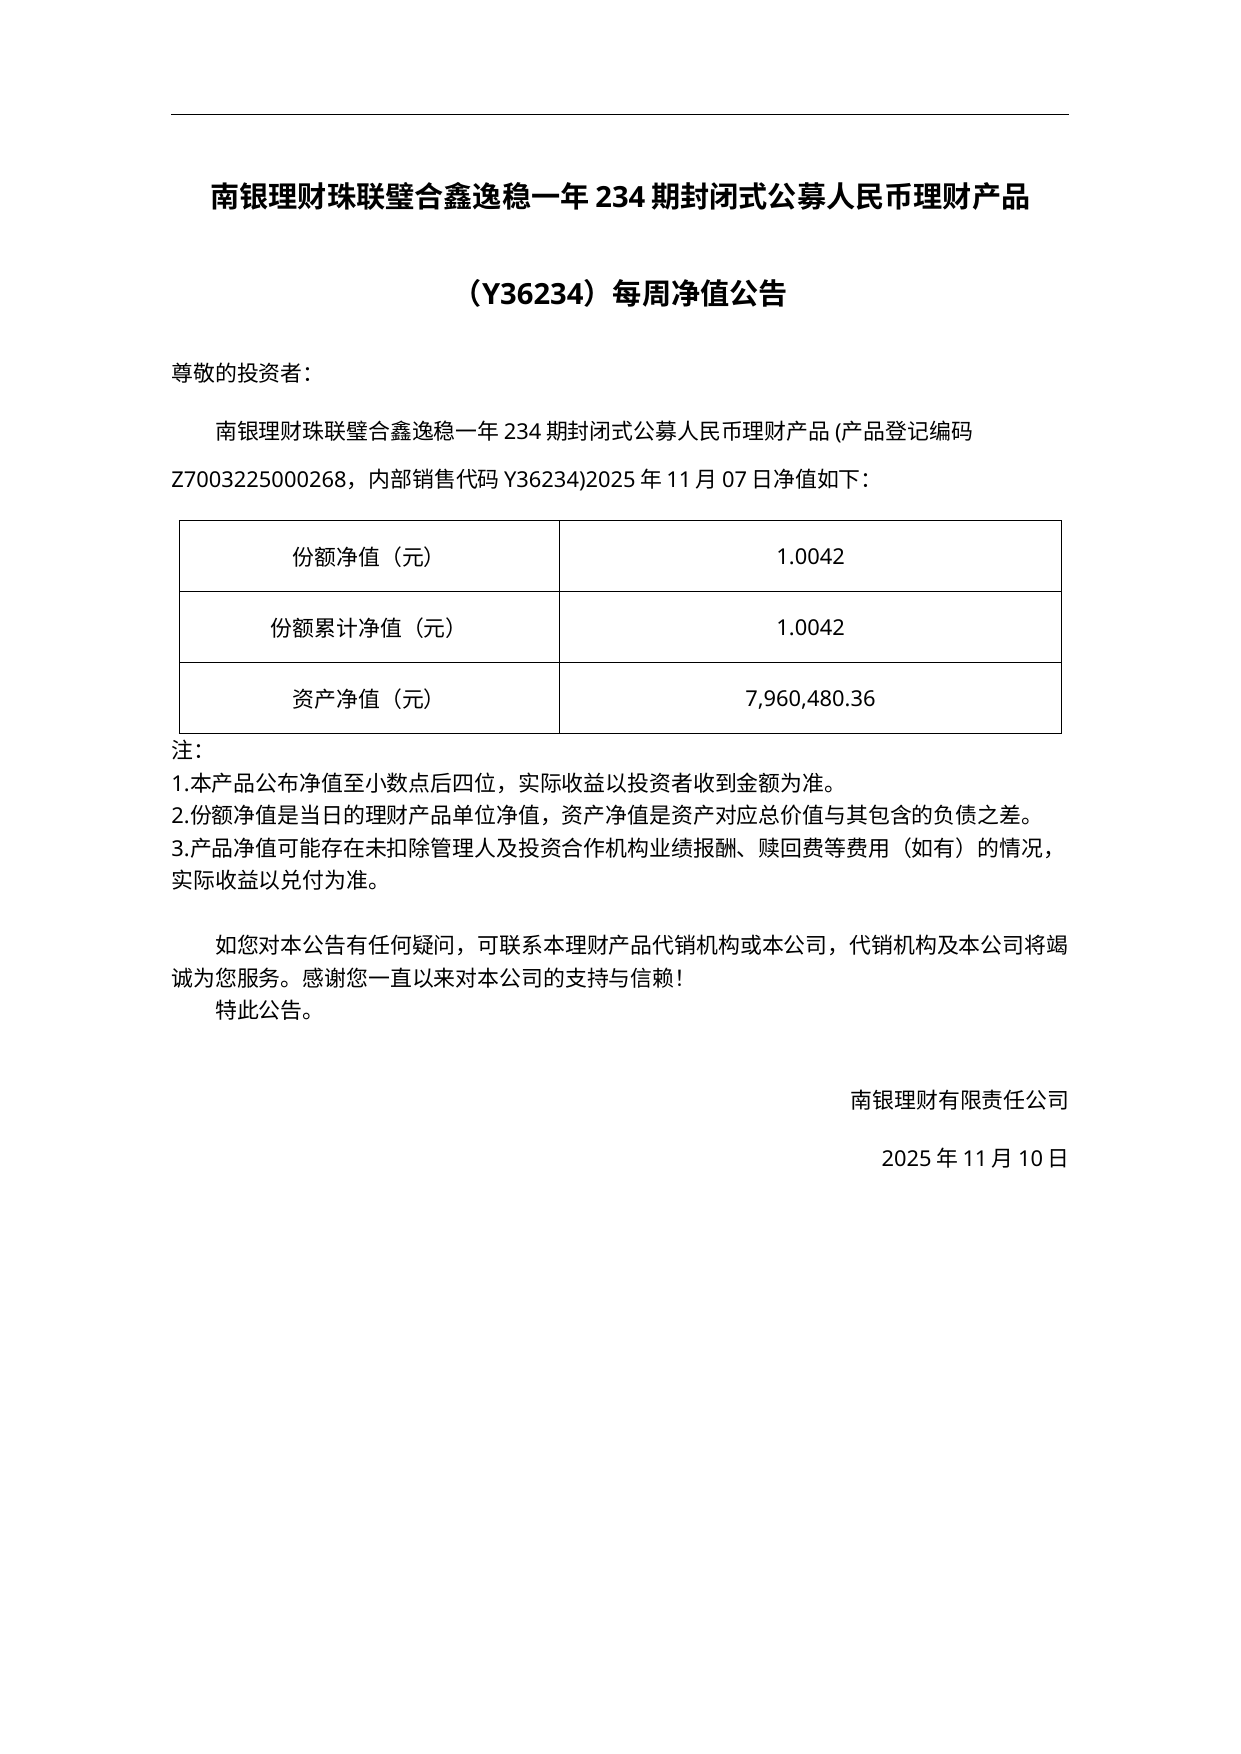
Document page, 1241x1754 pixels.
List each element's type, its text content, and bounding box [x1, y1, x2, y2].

table_cell 份额累计净值（元） [180, 592, 559, 662]
text 南银理财珠联璧合鑫逸稳一年234期封闭式公募人民币理财产品（Y36234）每周净值公告 [171, 162, 1069, 324]
text 1.本产品公布净值至小数点后四位，实际收益以投资者收到金额为准。 [171, 765, 1069, 798]
table_cell 7,960,480.36 [560, 663, 1061, 733]
table_cell 1.0042 [560, 592, 1061, 662]
text 南银理财珠联璧合鑫逸稳一年234期封闭式公募人民币理财产品 (产品登记编码Z7003225000268，内部销售代码Y36234)2025年11月07日净值如下： [171, 413, 1069, 494]
table_header 1.0042 [560, 521, 1061, 591]
text 注： [171, 733, 1069, 765]
text 3.产品净值可能存在未扣除管理人及投资合作机构业绩报酬、赎回费等费用（如有）的情况，实际收益以兑付为准。 [171, 830, 1069, 895]
table_cell 资产净值（元） [180, 663, 559, 733]
table_header 份额净值（元） [180, 521, 559, 591]
text 特此公告。 [171, 993, 1069, 1025]
text 2.份额净值是当日的理财产品单位净值，资产净值是资产对应总价值与其包含的负债之差。 [171, 798, 1069, 830]
text 2025年11月10日 [171, 1140, 1069, 1173]
text 尊敬的投资者： [171, 355, 1069, 388]
text 如您对本公告有任何疑问，可联系本理财产品代销机构或本公司，代销机构及本公司将竭诚为您服务。感谢您一直以来对本公司的支持与信赖！ [171, 928, 1069, 993]
text 南银理财有限责任公司 [171, 1082, 1069, 1115]
